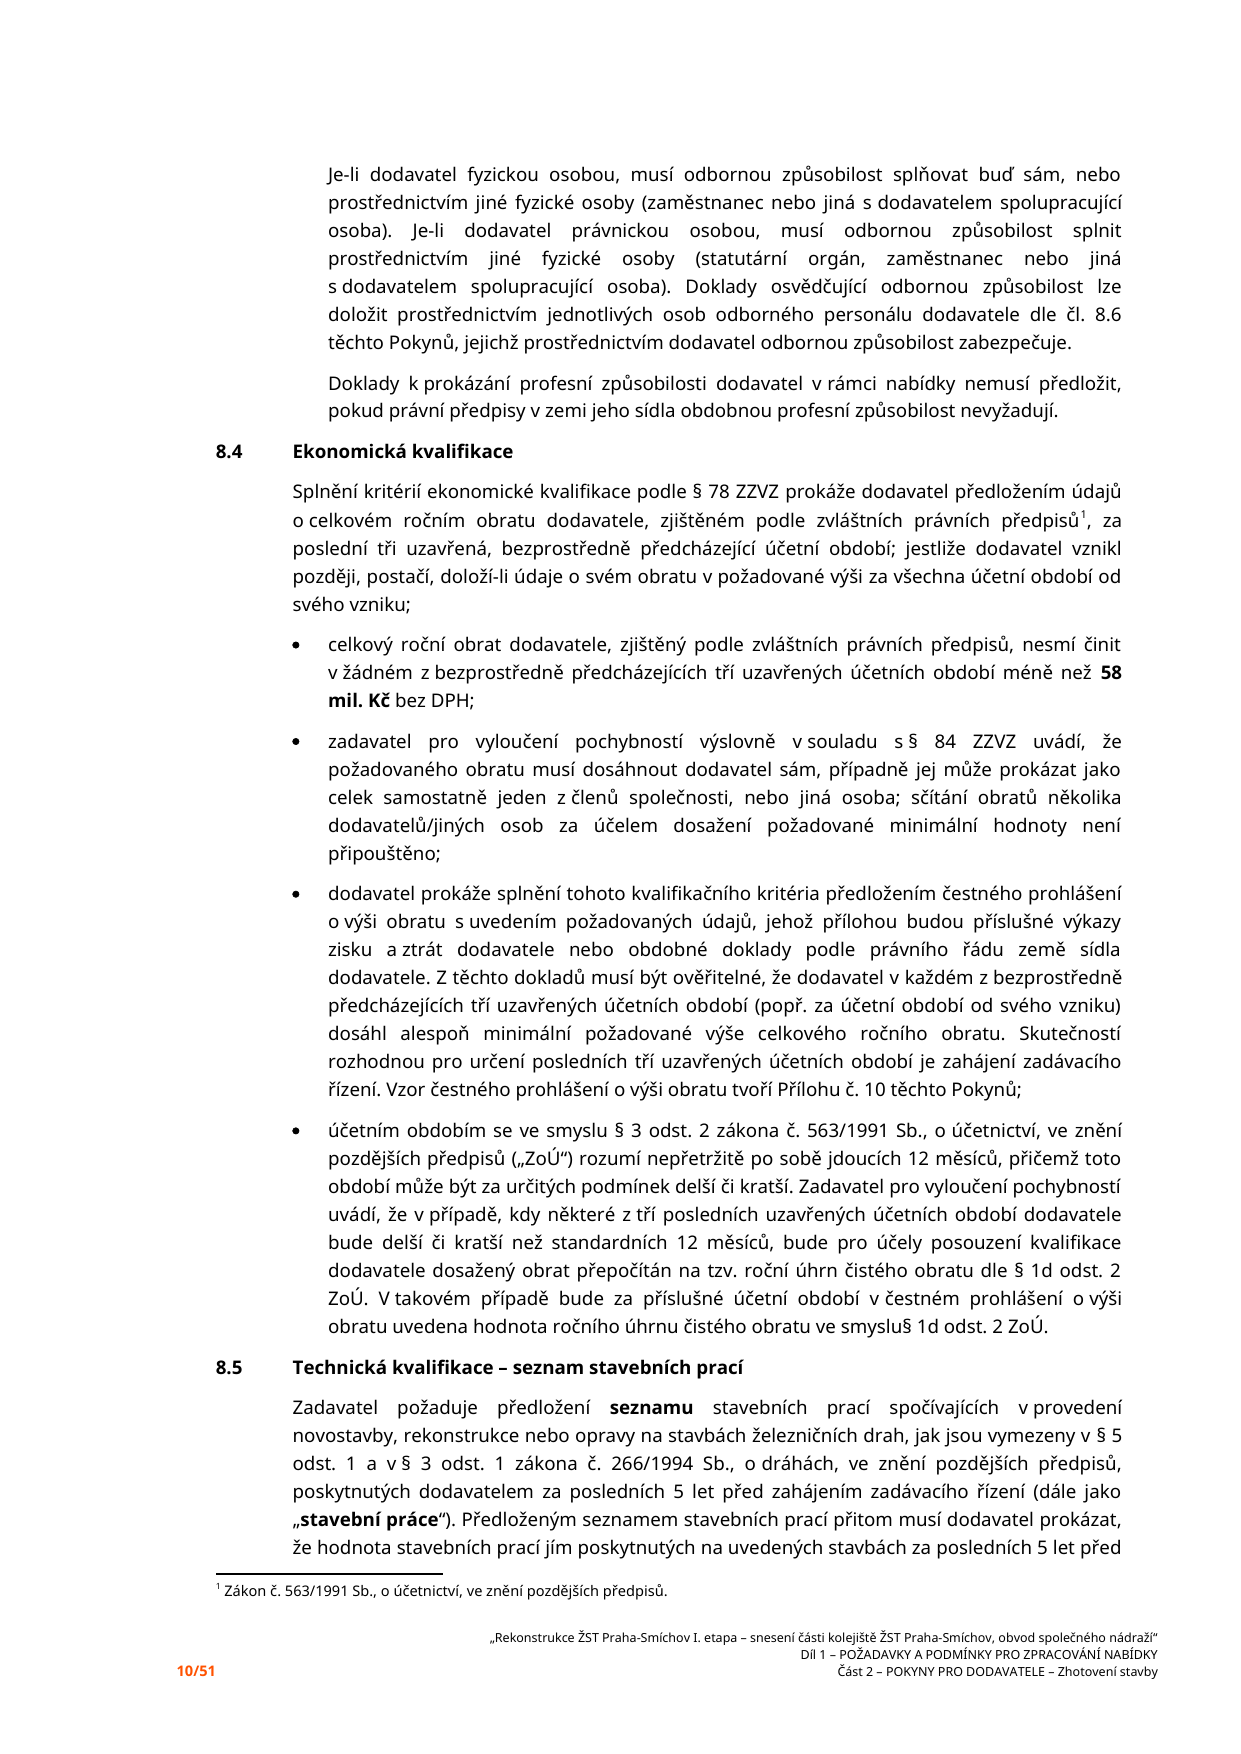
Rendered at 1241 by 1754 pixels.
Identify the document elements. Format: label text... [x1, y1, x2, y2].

text celkový roční obrat dodavatele, zjištěný podle zvláštních právních předpisů, nesmí činit v žádném z bezprostředně předcházejících tří uzavřených účetních období méně než 58 mil. Kč bez DPH; [292, 631, 1122, 713]
text účetním obdobím se ve smyslu § 3 odst. 2 zákona č. 563/1991 Sb., o účetnictví, ve znění pozdějších předpisů („ZoÚ“) rozumí nepřetržitě po sobě jdoucích 12 měsíců, přičemž toto období může být za určitých podmínek delší či kratší. Zadavatel pro vyloučení pochybností uvádí, že v případě, kdy některé z tří posledních uzavřených účetních období dodavatele bude delší či kratší než standardních 12 měsíců, bude pro účely posouzení kvalifikace dodavatele dosažený obrat přepočítán na tzv. roční úhrn čistého obratu dle § 1d odst. 2 ZoÚ. V takovém případě bude za příslušné účetní období v čestném prohlášení o výši obratu uvedena hodnota ročního úhrnu čistého obratu ve smyslu§ 1d odst. 2 ZoÚ. [292, 1117, 1122, 1339]
text Splnění kritérií ekonomické kvalifikace podle § 78 ZZVZ prokáže dodavatel předložením údajů o celkovém ročním obratu dodavatele, zjištěném podle zvláštních právních předpisů, za poslední tři uzavřená, bezprostředně předcházející účetní období; jestliže dodavatel vznikl později, postačí, doloží-li údaje o svém obratu v požadované výši za všechna účetní období od svého vzniku; [292, 479, 1122, 616]
text Doklady k prokázání profesní způsobilosti dodavatel v rámci nabídky nemusí předložit, pokud právní předpisy v zemi jeho sídla obdobnou profesní způsobilost nevyžadují. [328, 370, 1122, 423]
text zadavatel pro vyloučení pochybností výslovně v souladu s § 84 ZZVZ uvádí, že požadovaného obratu musí dosáhnout dodavatel sám, případně jej může prokázat jako celek samostatně jeden z členů společnosti, nebo jiná osoba; sčítání obratů několika dodavatelů/jiných osob za účelem dosažení požadované minimální hodnoty není připouštěno; [292, 728, 1122, 866]
text dodavatel prokáže splnění tohoto kvalifikačního kritéria předložením čestného prohlášení o výši obratu s uvedením požadovaných údajů, jehož přílohou budou příslušné výkazy zisku a ztrát dodavatele nebo obdobné doklady podle právního řádu země sídla dodavatele. Z těchto dokladů musí být ověřitelné, že dodavatel v každém z bezprostředně předcházejících tří uzavřených účetních období (popř. za účetní období od svého vzniku) dosáhl alespoň minimální požadované výše celkového ročního obratu. Skutečností rozhodnou pro určení posledních tří uzavřených účetních období je zahájení zadávacího řízení. Vzor čestného prohlášení o výši obratu tvoří Přílohu č. 10 těchto Pokynů; [292, 881, 1122, 1102]
text Ekonomická kvalifikace [216, 438, 1122, 464]
text Je-li dodavatel fyzickou osobou, musí odbornou způsobilost splňovat buď sám, nebo prostřednictvím jiné fyzické osoby (zaměstnanec nebo jiná s dodavatelem spolupracující osoba). Je-li dodavatel právnickou osobou, musí odbornou způsobilost splnit prostřednictvím jiné fyzické osoby (statutární orgán, zaměstnanec nebo jiná s dodavatelem spolupracující osoba). Doklady osvědčující odbornou způsobilost lze doložit prostřednictvím jednotlivých osob odborného personálu dodavatele dle čl. 8.6 těchto Pokynů, jejichž prostřednictvím dodavatel odbornou způsobilost zabezpečuje. [328, 161, 1122, 355]
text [292, 1394, 1122, 1560]
text Technická kvalifikace – seznam stavebních prací [216, 1354, 1122, 1379]
